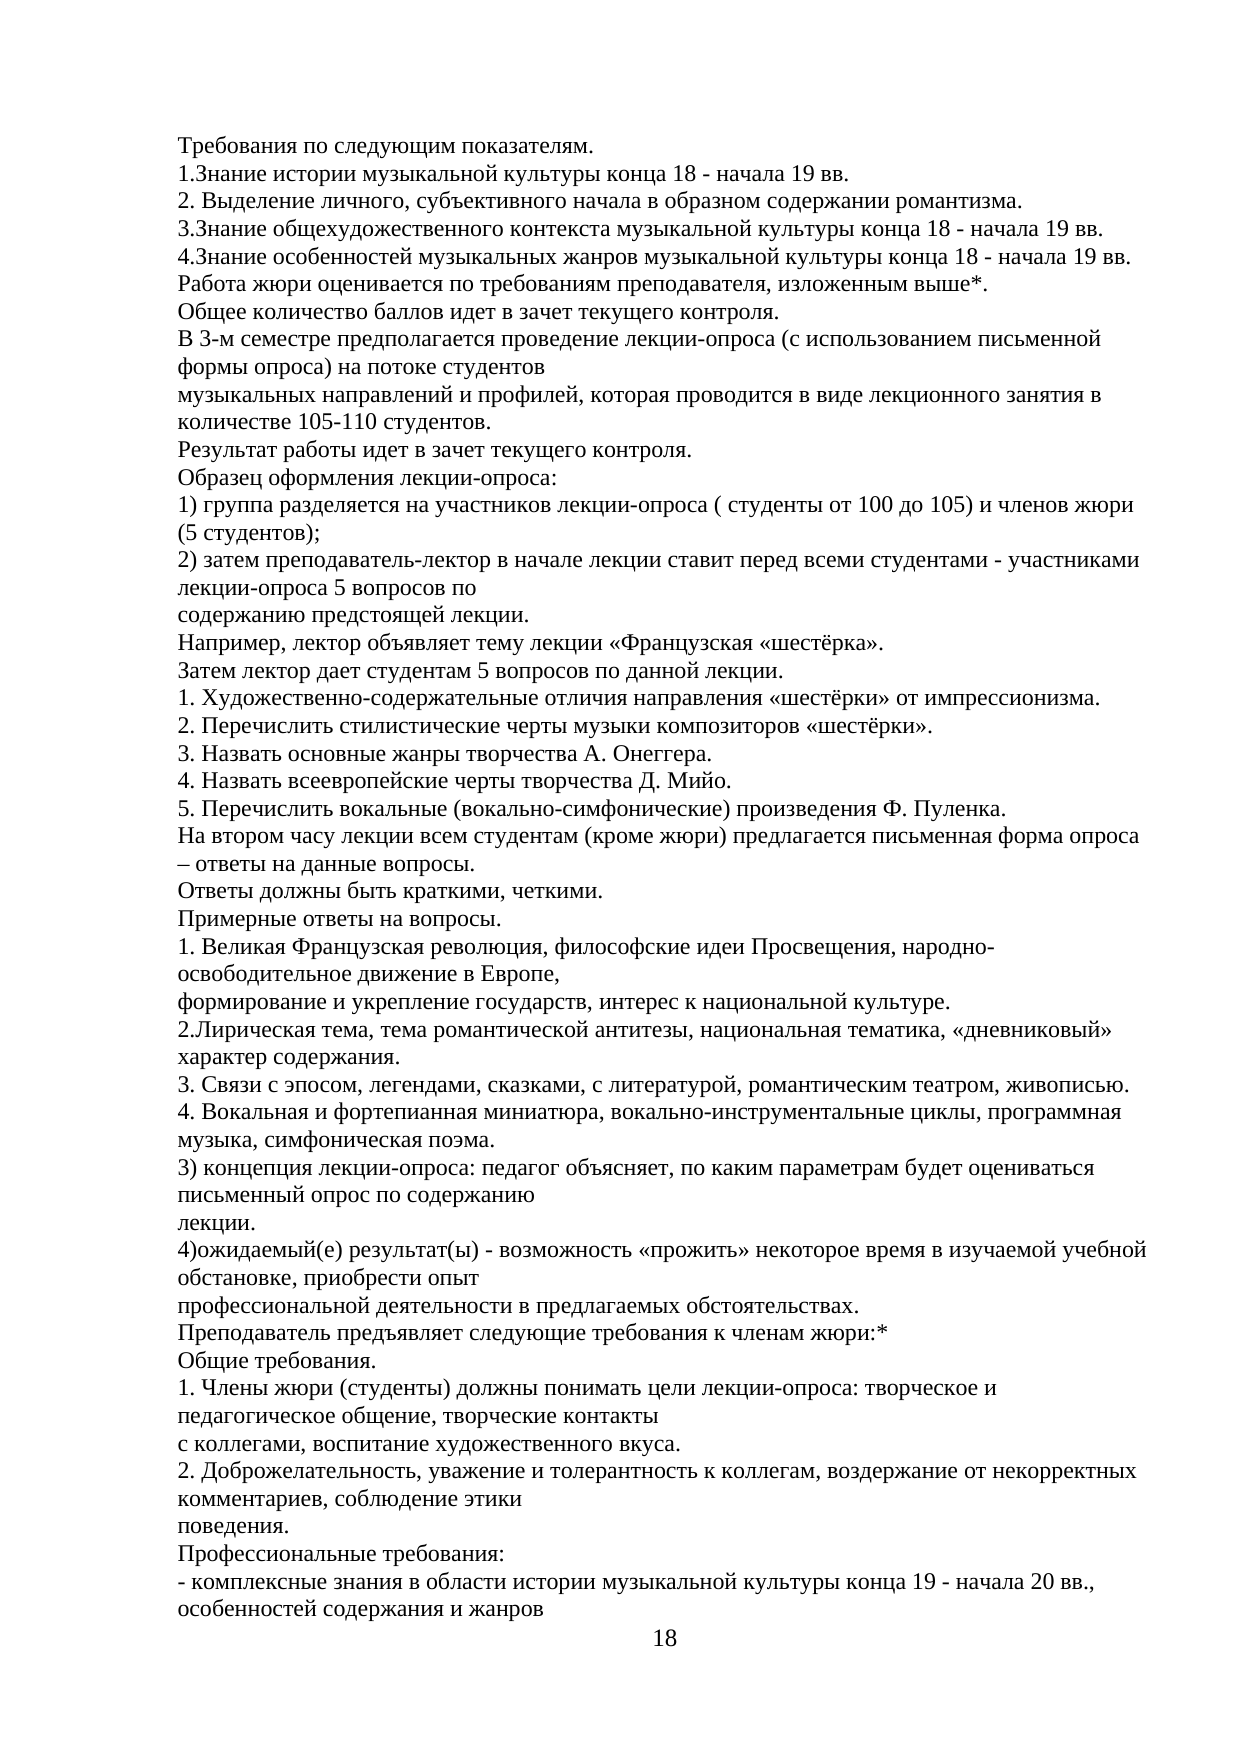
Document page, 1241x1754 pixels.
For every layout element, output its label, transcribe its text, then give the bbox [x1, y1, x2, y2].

text 2. Доброжелательность, уважение и толерантность к коллегам, воздержание от некорректных комментариев, соблюдение этики [177, 1456, 1152, 1511]
text Общее количество баллов идет в зачет текущего контроля. [177, 297, 1152, 324]
text 4. Вокальная и фортепианная миниатюра, вокально-инструментальные циклы, программная музыка, симфоническая поэма. [177, 1097, 1152, 1153]
text 3) концепция лекции-опроса: педагог объясняет, по каким параметрам будет оцениваться письменный опрос по содержанию [177, 1153, 1152, 1208]
text Например, лектор объявляет тему лекции «Французская «шестёрка». [177, 628, 1152, 656]
text 1. Великая Французская революция, философские идеи Просвещения, народно-освободительное движение в Европе, [177, 932, 1152, 987]
text поведения. [177, 1511, 1152, 1539]
text Образец оформления лекции-опроса: [177, 462, 1152, 490]
text 1) группа разделяется на участников лекции-опроса ( студенты от 100 до 105) и членов жюри (5 студентов); [177, 490, 1152, 545]
text 3. Связи с эпосом, легендами, сказками, с литературой, романтическим театром, живописью. [177, 1070, 1152, 1097]
text профессиональной деятельности в предлагаемых обстоятельствах. [177, 1291, 1152, 1318]
text 1. Члены жюри (студенты) должны понимать цели лекции-опроса: творческое и педагогическое общение, творческие контакты [177, 1373, 1152, 1429]
text 4. Назвать всеевропейские черты творчества Д. Мийо. [177, 766, 1152, 794]
text Затем лектор дает студентам 5 вопросов по данной лекции. [177, 656, 1152, 683]
text с коллегами, воспитание художественного вкуса. [177, 1429, 1152, 1456]
text Требования по следующим показателям. [177, 131, 1152, 159]
text В 3-м семестре предполагается проведение лекции-опроса (с использованием письменной формы опроса) на потоке студентов [177, 324, 1152, 380]
text 1.Знание истории музыкальной культуры конца 18 - начала 19 вв. [177, 159, 1152, 186]
text Примерные ответы на вопросы. [177, 904, 1152, 932]
text - комплексные знания в области истории музыкальной культуры конца 19 - начала 20 вв., особенностей содержания и жанров [177, 1567, 1152, 1622]
text 2.Лирическая тема, тема романтической антитезы, национальная тематика, «дневниковый» характер содержания. [177, 1014, 1152, 1070]
text 1. Художественно-содержательные отличия направления «шестёрки» от импрессионизма. [177, 683, 1152, 711]
text Преподаватель предъявляет следующие требования к членам жюри:* [177, 1318, 1152, 1346]
text 2) затем преподаватель-лектор в начале лекции ставит перед всеми студентами - участниками лекции-опроса 5 вопросов по [177, 545, 1152, 601]
text 2. Выделение личного, субъективного начала в образном содержании романтизма. [177, 186, 1152, 214]
text Профессиональные требования: [177, 1539, 1152, 1567]
text Ответы должны быть краткими, четкими. [177, 877, 1152, 904]
text музыкальных направлений и профилей, которая проводится в виде лекционного занятия в количестве 105-110 студентов. [177, 380, 1152, 435]
text 3. Назвать основные жанры творчества А. Онеггера. [177, 738, 1152, 766]
text На втором часу лекции всем студентам (кроме жюри) предлагается письменная форма опроса – ответы на данные вопросы. [177, 821, 1152, 877]
text Результат работы идет в зачет текущего контроля. [177, 435, 1152, 462]
text 4)ожидаемый(е) результат(ы) - возможность «прожить» некоторое время в изучаемой учебной обстановке, приобрести опыт [177, 1235, 1152, 1291]
text 2. Перечислить стилистические черты музыки композиторов «шестёрки». [177, 711, 1152, 738]
text 3.Знание общехудожественного контекста музыкальной культуры конца 18 - начала 19 вв. [177, 214, 1152, 242]
text Работа жюри оценивается по требованиям преподавателя, изложенным выше*. [177, 269, 1152, 297]
text 5. Перечислить вокальные (вокально-симфонические) произведения Ф. Пуленка. [177, 794, 1152, 821]
text 4.Знание особенностей музыкальных жанров музыкальной культуры конца 18 - начала 19 вв. [177, 242, 1152, 269]
text лекции. [177, 1208, 1152, 1235]
text формирование и укрепление государств, интерес к национальной культуре. [177, 987, 1152, 1014]
text содержанию предстоящей лекции. [177, 601, 1152, 628]
text Общие требования. [177, 1346, 1152, 1373]
